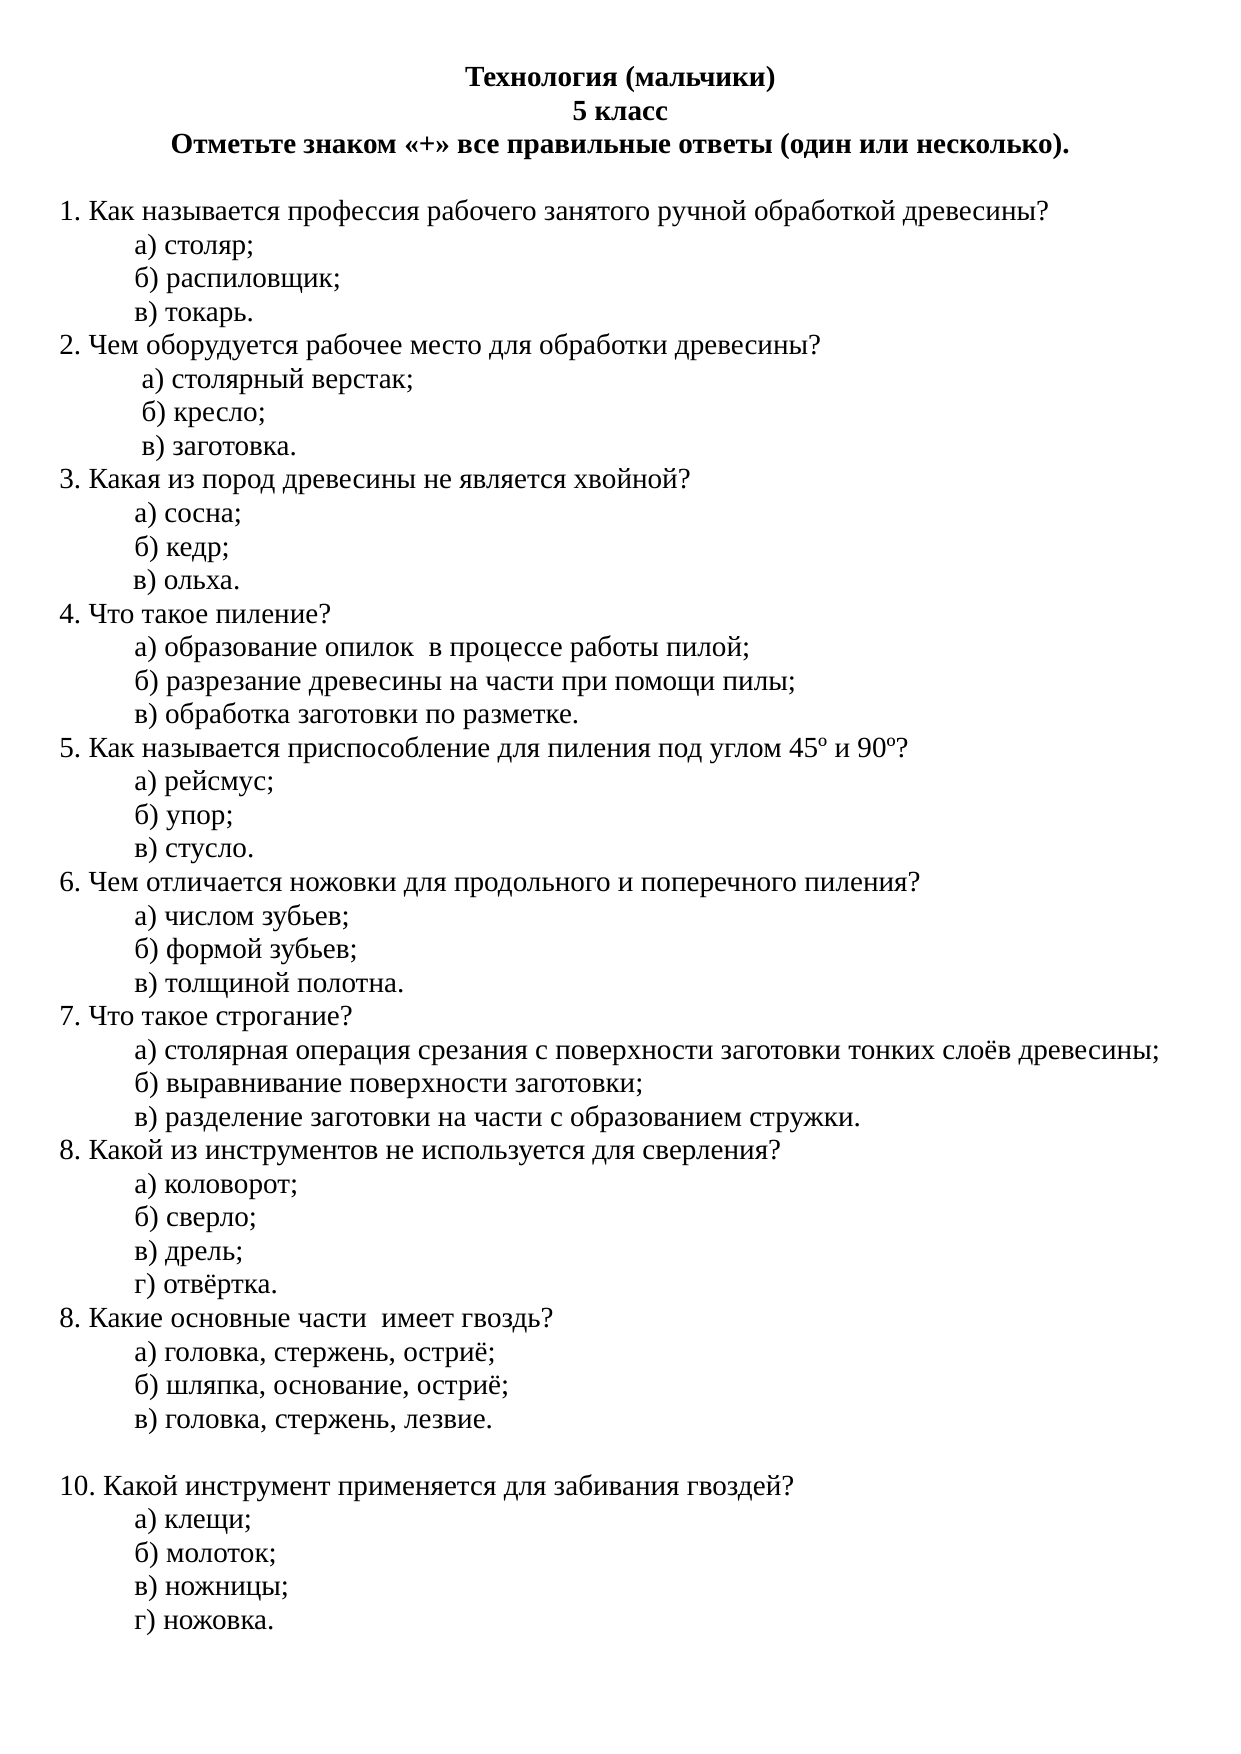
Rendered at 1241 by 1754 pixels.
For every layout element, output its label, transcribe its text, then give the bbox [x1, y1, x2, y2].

text а) числом зубьев; [134, 898, 1181, 931]
text в) заготовка. [134, 428, 1181, 462]
text а) сосна; [134, 495, 1181, 529]
text в) толщиной полотна. [134, 965, 1181, 998]
text б) сверло; [134, 1199, 1181, 1233]
text 3. Какая из пород древесины не является хвойной? [59, 462, 1181, 495]
text а) клещи; [134, 1501, 1181, 1535]
text 1. Как называется профессия рабочего занятого ручной обработкой древесины? [59, 193, 1181, 227]
text 10. Какой инструмент применяется для забивания гвоздей? [59, 1468, 1181, 1501]
text 2. Чем оборудуется рабочее место для обработки древесины? [59, 327, 1181, 361]
text б) кресло; [134, 394, 1181, 428]
text б) молоток; [134, 1535, 1181, 1568]
text в) токарь. [134, 294, 1181, 327]
text б) кедр; [134, 529, 1181, 562]
text в) головка, стержень, лезвие. [134, 1401, 1181, 1434]
text в) ножницы; [134, 1568, 1181, 1602]
text а) коловорот; [134, 1166, 1181, 1199]
text 4. Что такое пиление? [59, 596, 1181, 629]
text в) разделение заготовки на части с образованием стружки. [134, 1099, 1181, 1132]
text 7. Что такое строгание? [59, 998, 1181, 1032]
text а) столярный верстак; [134, 361, 1181, 394]
text а) столярная операция срезания с поверхности заготовки тонких слоёв древесины; [134, 1032, 1181, 1065]
text б) выравнивание поверхности заготовки; [134, 1065, 1181, 1099]
text б) шляпка, основание, остриё; [134, 1367, 1181, 1401]
text б) упор; [134, 797, 1181, 831]
text г) ножовка. [134, 1602, 1181, 1636]
text б) формой зубьев; [134, 931, 1181, 965]
text а) образование опилок в процессе работы пилой; [134, 629, 1181, 663]
text 8. Какой из инструментов не используется для сверления? [59, 1132, 1181, 1166]
text б) разрезание древесины на части при помощи пилы; [134, 663, 1181, 696]
text в) обработка заготовки по разметке. [134, 696, 1181, 730]
text в) ольха. [133, 562, 1181, 596]
text Технология (мальчики) [59, 59, 1181, 93]
text а) головка, стержень, остриё; [134, 1334, 1181, 1367]
text а) столяр; [134, 227, 1181, 260]
text в) дрель; [134, 1233, 1181, 1267]
text 8. Какие основные части имеет гвоздь? [59, 1300, 1181, 1334]
text 6. Чем отличается ножовки для продольного и поперечного пиления? [59, 864, 1181, 898]
text б) распиловщик; [134, 260, 1181, 294]
text Отметьте знаком «+» все правильные ответы (один или несколько). [59, 126, 1181, 160]
text а) рейсмус; [134, 763, 1181, 797]
text г) отвёртка. [134, 1267, 1181, 1300]
text 5. Как называется приспособление для пиления под углом 45º и 90º? [59, 730, 1181, 763]
text в) стусло. [134, 831, 1181, 864]
text 5 класс [59, 93, 1181, 126]
